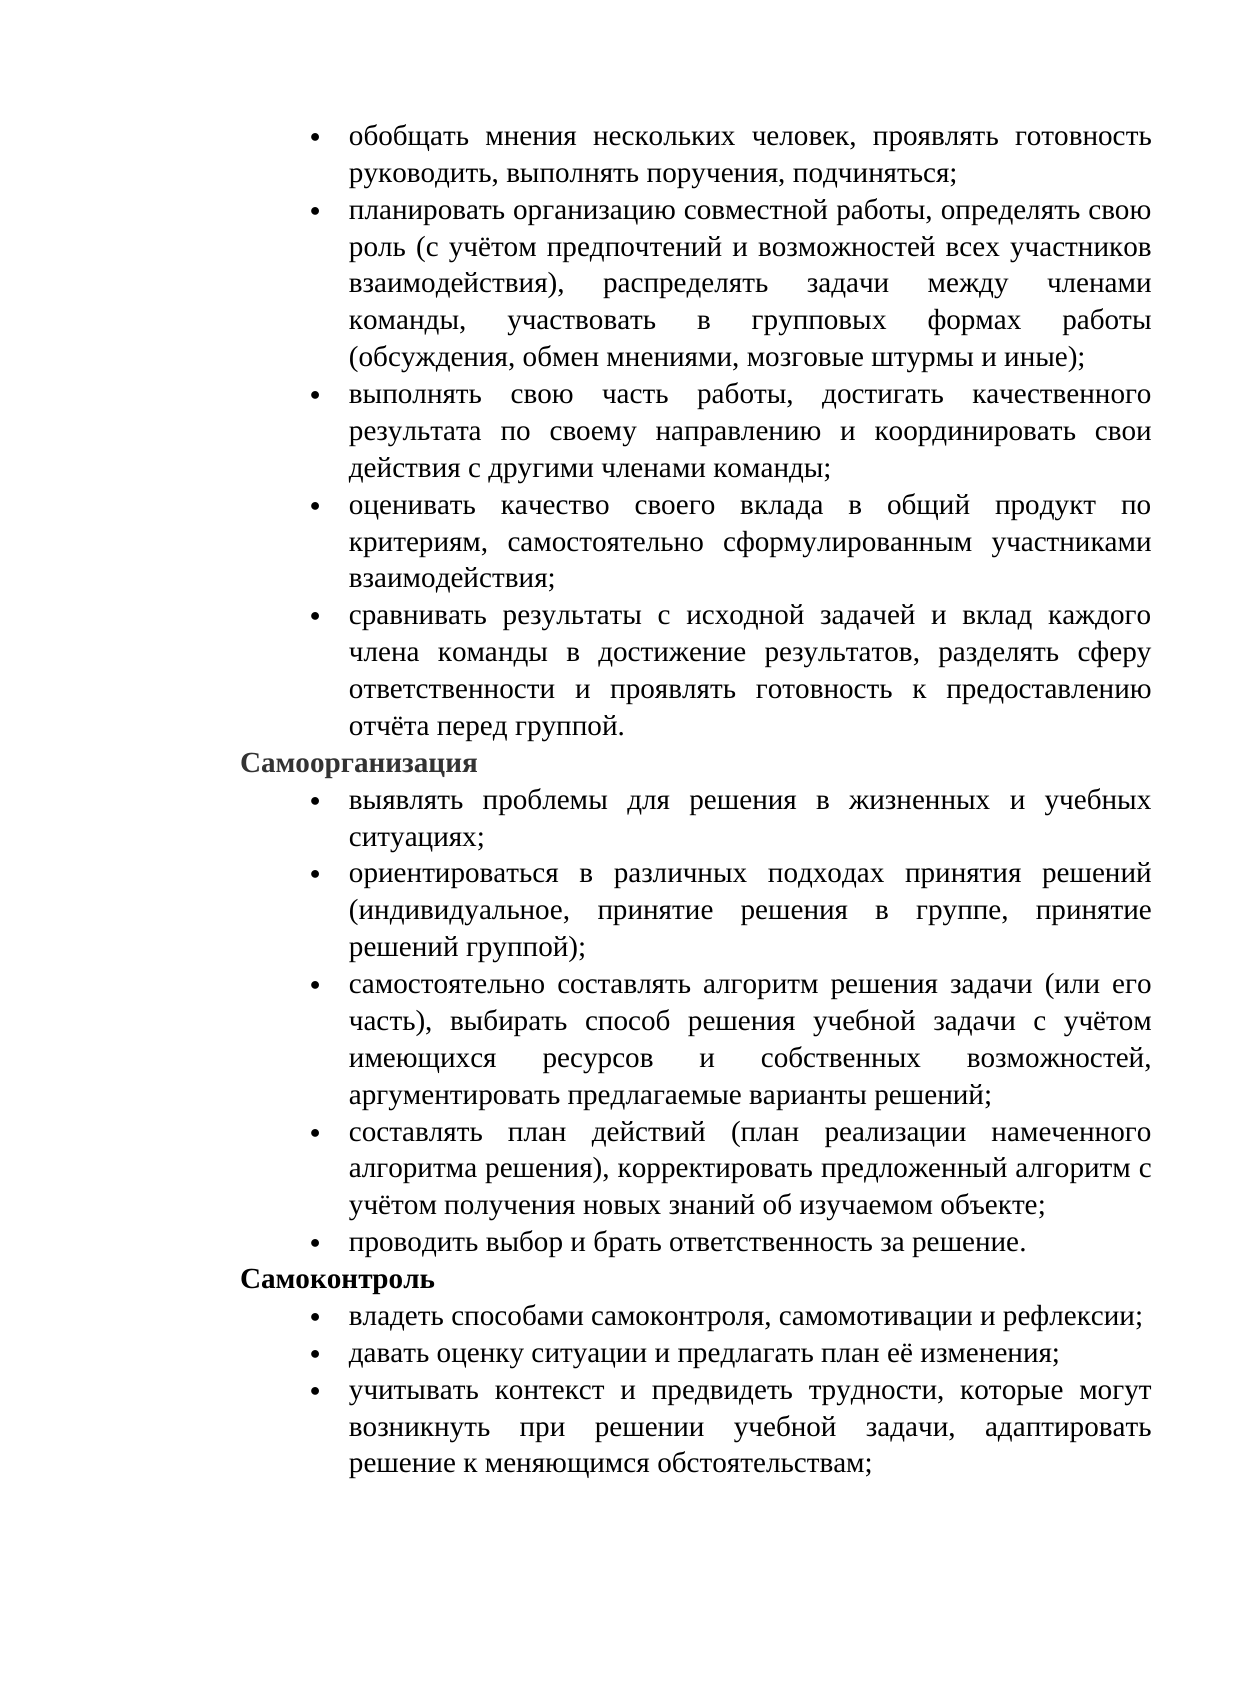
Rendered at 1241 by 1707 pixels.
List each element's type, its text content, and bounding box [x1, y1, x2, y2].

list ориентироваться в различных подходах принятия решений (индивидуальное, принятие решения в группе, принятие решений группой); [311, 856, 1152, 963]
list владеть способами самоконтроля, самомотивации и рефлексии; [311, 1298, 1152, 1332]
list давать оценку ситуации и предлагать план её изменения; [311, 1335, 1152, 1368]
text Самоконтроль [177, 1261, 1152, 1295]
list выполнять свою часть работы, достигать качественного результата по своему направлению и координировать свои действия с другими членами команды; [311, 376, 1152, 483]
text Самоорганизация [177, 745, 1152, 778]
list планировать организацию совместной работы, определять свою роль (с учётом предпочтений и возможностей всех участников взаимодействия), распределять задачи между членами команды, участвовать в групповых формах работы (обсуждения, обмен мнениями, мозговые штурмы и иные); [311, 192, 1152, 373]
list оценивать качество своего вклада в общий продукт по критериям, самостоятельно сформулированным участниками взаимодействия; [311, 487, 1152, 594]
list обобщать мнения нескольких человек, проявлять готовность руководить, выполнять поручения, подчиняться; [311, 118, 1152, 188]
list самостоятельно составлять алгоритм решения задачи (или его часть), выбирать способ решения учебной задачи с учётом имеющихся ресурсов и собственных возможностей, аргументировать предлагаемые варианты решений; [311, 966, 1152, 1110]
list выявлять проблемы для решения в жизненных и учебных ситуациях; [311, 782, 1152, 852]
list учитывать контекст и предвидеть трудности, которые могут возникнуть при решении учебной задачи, адаптировать решение к меняющимся обстоятельствам; [311, 1372, 1152, 1479]
list проводить выбор и брать ответственность за решение. [311, 1224, 1152, 1258]
list сравнивать результаты с исходной задачей и вклад каждого члена команды в достижение результатов, разделять сферу ответственности и проявлять готовность к предоставлению отчёта перед группой. [311, 597, 1152, 742]
list составлять план действий (план реализации намеченного алгоритма решения), корректировать предложенный алгоритм с учётом получения новых знаний об изучаемом объекте; [311, 1114, 1152, 1221]
